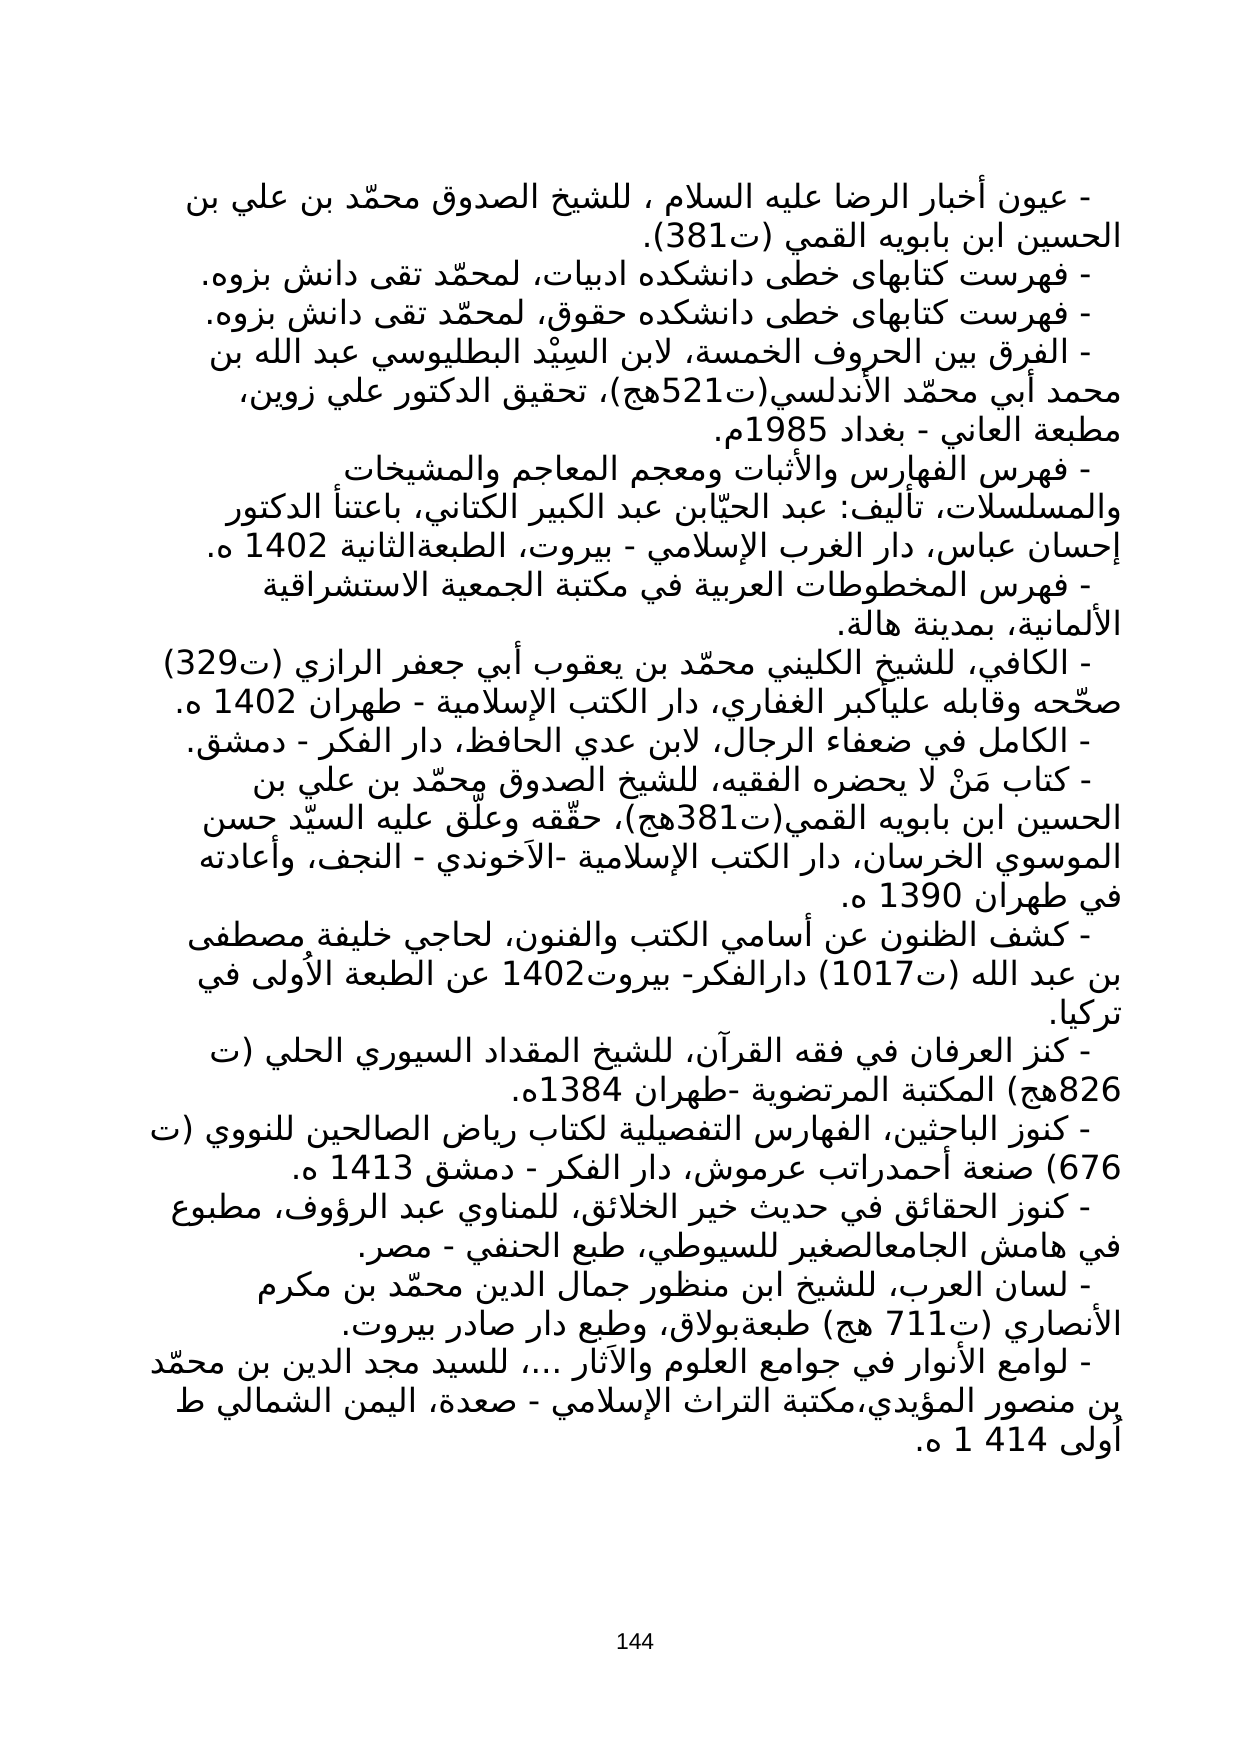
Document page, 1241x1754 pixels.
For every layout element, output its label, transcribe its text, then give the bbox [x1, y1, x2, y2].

text - لسان العرب، للشيخ ابن منظور جمال الدين محمّد بن مكرم الأنصاري (ت711 هج) طبعةبولاق، وطبع دار صادر بيروت. [148, 1265, 1122, 1343]
text - فهرست كتابهاى خطى دانشكده ادبيات، لمحمّد تقى دانش بزوه. [148, 255, 1122, 294]
text - الكامل في ضعفاء الرجال، لابن عدي الحافظ، دار الفكر - دمشق. [148, 721, 1122, 760]
text - الفرق بين الحروف الخمسة، لابن السِيْد البطليوسي عبد الله بن محمد أبي محمّد الأندلسي(ت521هج)، تحقيق الدكتور علي زوين، مطبعة العاني - بغداد 1985م. [148, 333, 1122, 449]
text - كنز العرفان في فقه القرآن، للشيخ المقداد السيوري الحلي (ت826هج) المكتبة المرتضوية -طهران 1384ه. [148, 1032, 1122, 1110]
text - لوامع الأنوار في جوامع العلوم والاَثار ...، للسيد مجد الدين بن محمّد بن منصور المؤيدي،مكتبة التراث الإسلامي - صعدة، اليمن الشمالي ط اُولى 414 1 ه. [148, 1343, 1122, 1459]
text - الكافي، للشيخ الكليني محمّد بن يعقوب أبي جعفر الرازي (ت329) صحّحه وقابله عليأكبر الغفاري، دار الكتب الإسلامية - طهران 1402 ه. [148, 643, 1122, 721]
text - فهرس المخطوطات العربية في مكتبة الجمعية الاستشراقية الألمانية، بمدينة هالة. [148, 566, 1122, 643]
text - كشف الظنون عن أسامي الكتب والفنون، لحاجي خليفة مصطفى بن عبد الله (ت1017) دارالفكر- بيروت1402 عن الطبعة الاُولى في تركيا. [148, 915, 1122, 1032]
text - كنوز الحقائق في حديث خير الخلائق، للمناوي عبد الرؤوف، مطبوع في هامش الجامعالصغير للسيوطي، طبع الحنفي - مصر. [148, 1187, 1122, 1265]
text - كنوز الباحثين، الفهارس التفصيلية لكتاب رياض الصالحين للنووي (ت676) صنعة أحمدراتب عرموش، دار الفكر - دمشق 1413 ه. [148, 1110, 1122, 1187]
text - كتاب مَنْ لا يحضره الفقيه، للشيخ الصدوق محمّد بن علي بن الحسين ابن بابويه القمي(ت381هج)، حقّقه وعلّق عليه السيّد حسن الموسوي الخرسان، دار الكتب الإسلامية -الاَخوندي - النجف، وأعادته في طهران 1390 ه. [148, 760, 1122, 915]
text - عيون أخبار الرضا عليه السلام ، للشيخ الصدوق محمّد بن علي بن الحسين ابن بابويه القمي (ت381). [148, 177, 1122, 255]
text - فهرست كتابهاى خطى دانشكده حقوق، لمحمّد تقى دانش بزوه. [148, 294, 1122, 333]
text - فهرس الفهارس والأثبات ومعجم المعاجم والمشيخات والمسلسلات، تأليف: عبد الحيّابن عبد الكبير الكتاني، باعتنأ الدكتور إحسان عباس، دار الغرب الإسلامي - بيروت، الطبعةالثانية 1402 ه. [148, 449, 1122, 566]
